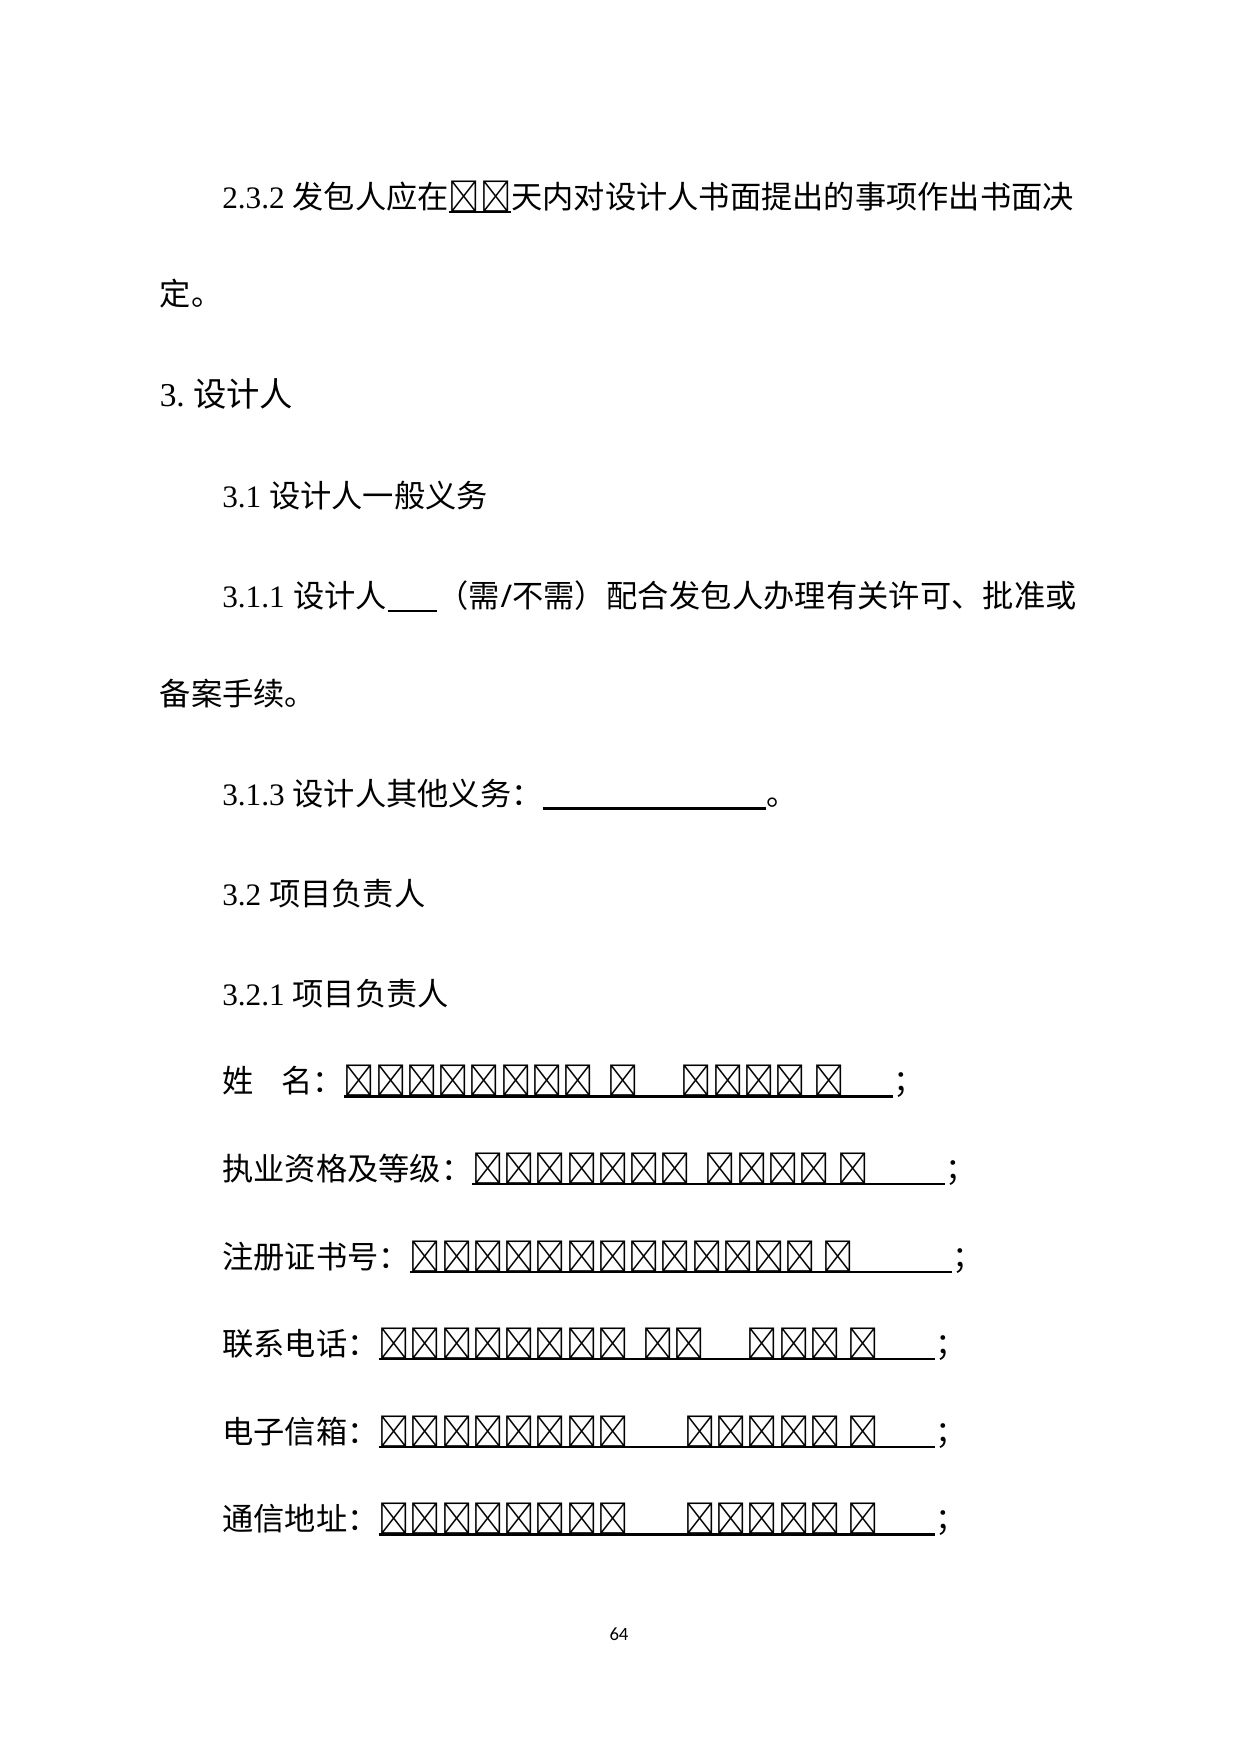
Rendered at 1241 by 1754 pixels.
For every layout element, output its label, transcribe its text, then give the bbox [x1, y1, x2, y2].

subtitle 3.2 项目负责人 [159, 859, 1078, 924]
text 注册证书号：  ； [159, 1222, 1078, 1287]
text 姓 名：    ； [159, 1047, 1078, 1112]
subtitle 3. 设计人 [159, 359, 1078, 424]
text 执业资格及等级：   ； [159, 1134, 1078, 1199]
text 联系电话：    ； [159, 1309, 1078, 1374]
subtitle 3.1 设计人一般义务 [159, 461, 1078, 526]
text 电子信箱：   ； [159, 1397, 1078, 1462]
text 通信地址：   ； [159, 1485, 1078, 1550]
text 2.3.2 发包人应在天内对设计人书面提出的事项作出书面决定。 [159, 162, 1078, 324]
text 3.1.1 设计人 （需/不需）配合发包人办理有关许可、批准或备案手续。 [159, 561, 1078, 724]
text 3.2.1 项目负责人 [159, 959, 1078, 1024]
text 3.1.3 设计人其他义务： 。 [159, 759, 1078, 824]
